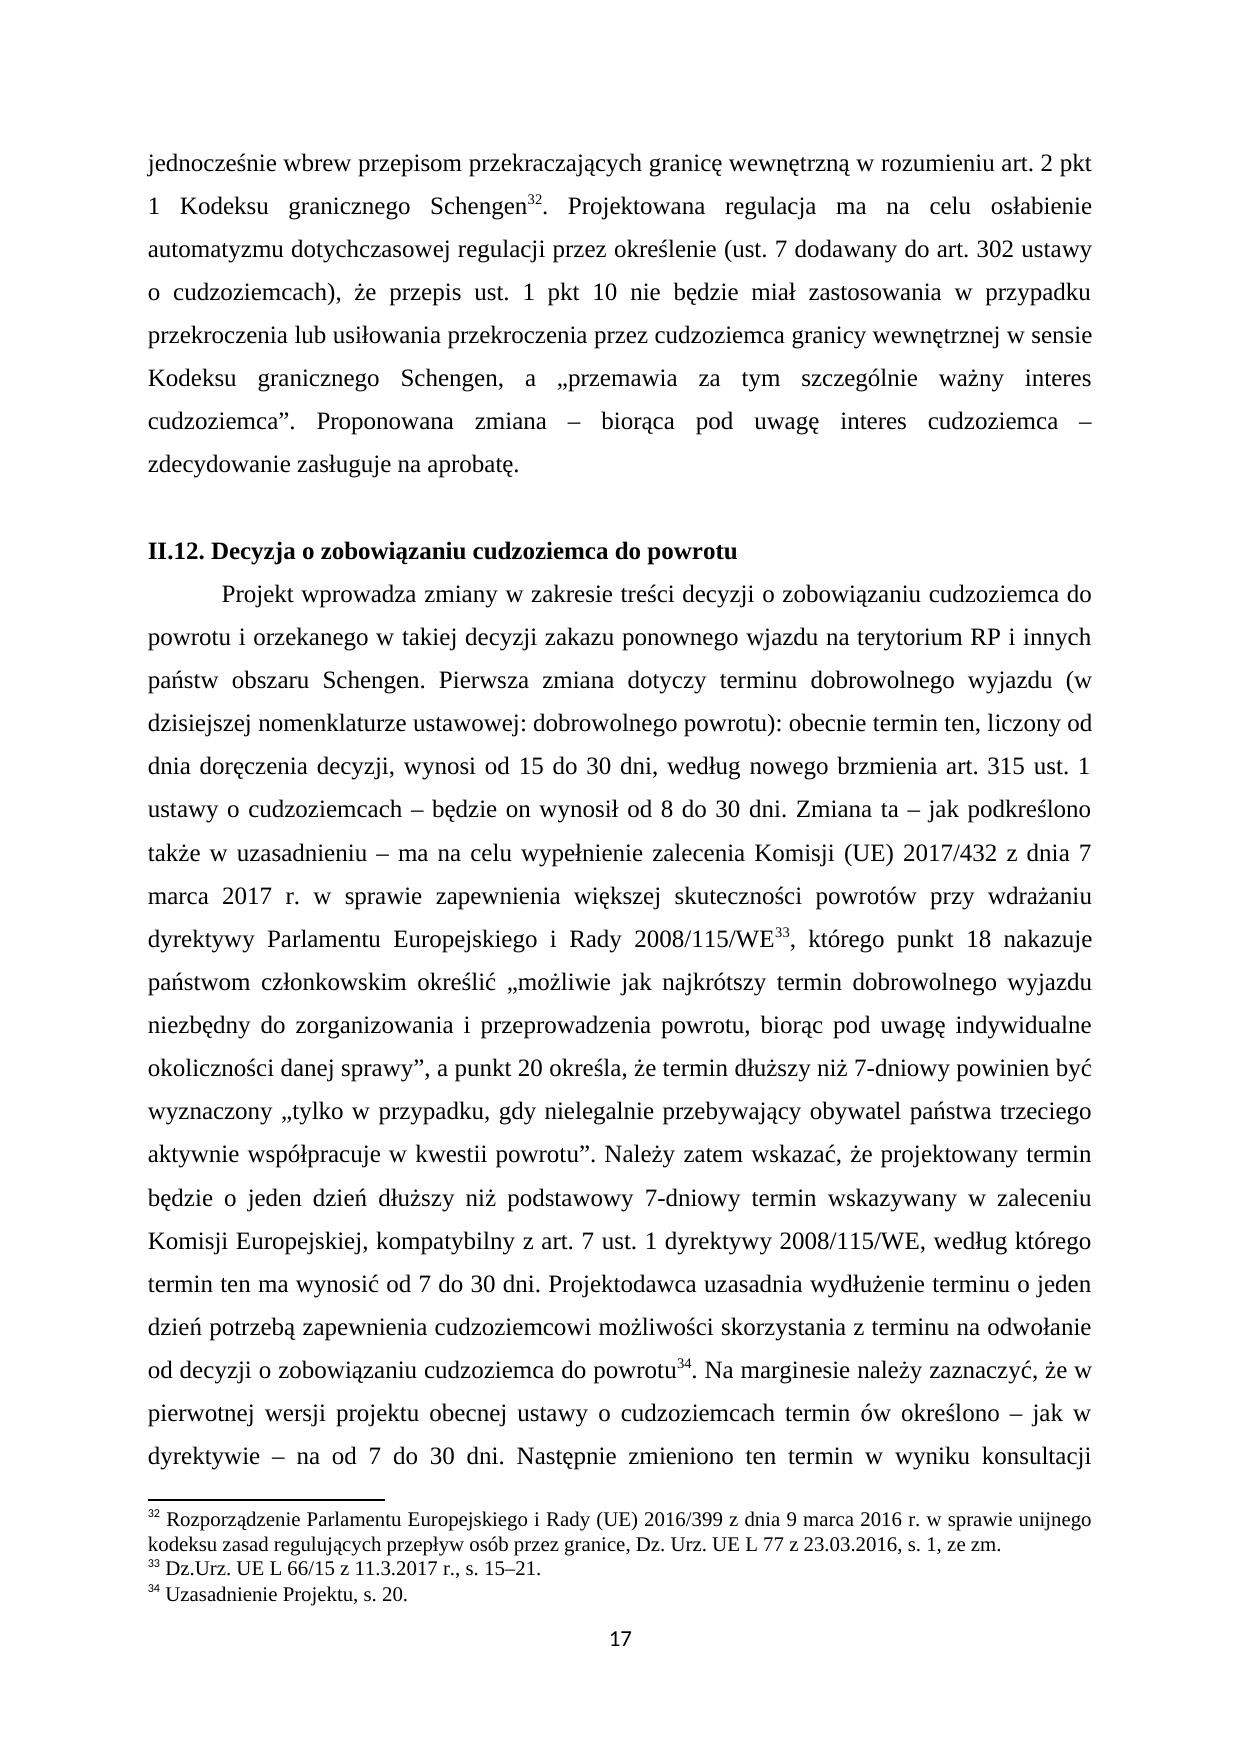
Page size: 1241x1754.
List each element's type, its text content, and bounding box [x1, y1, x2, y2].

text II.12. Decyzja o zobowiązaniu cudzoziemca do powrotu [148, 536, 1093, 564]
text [148, 579, 1093, 1470]
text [148, 148, 1093, 478]
